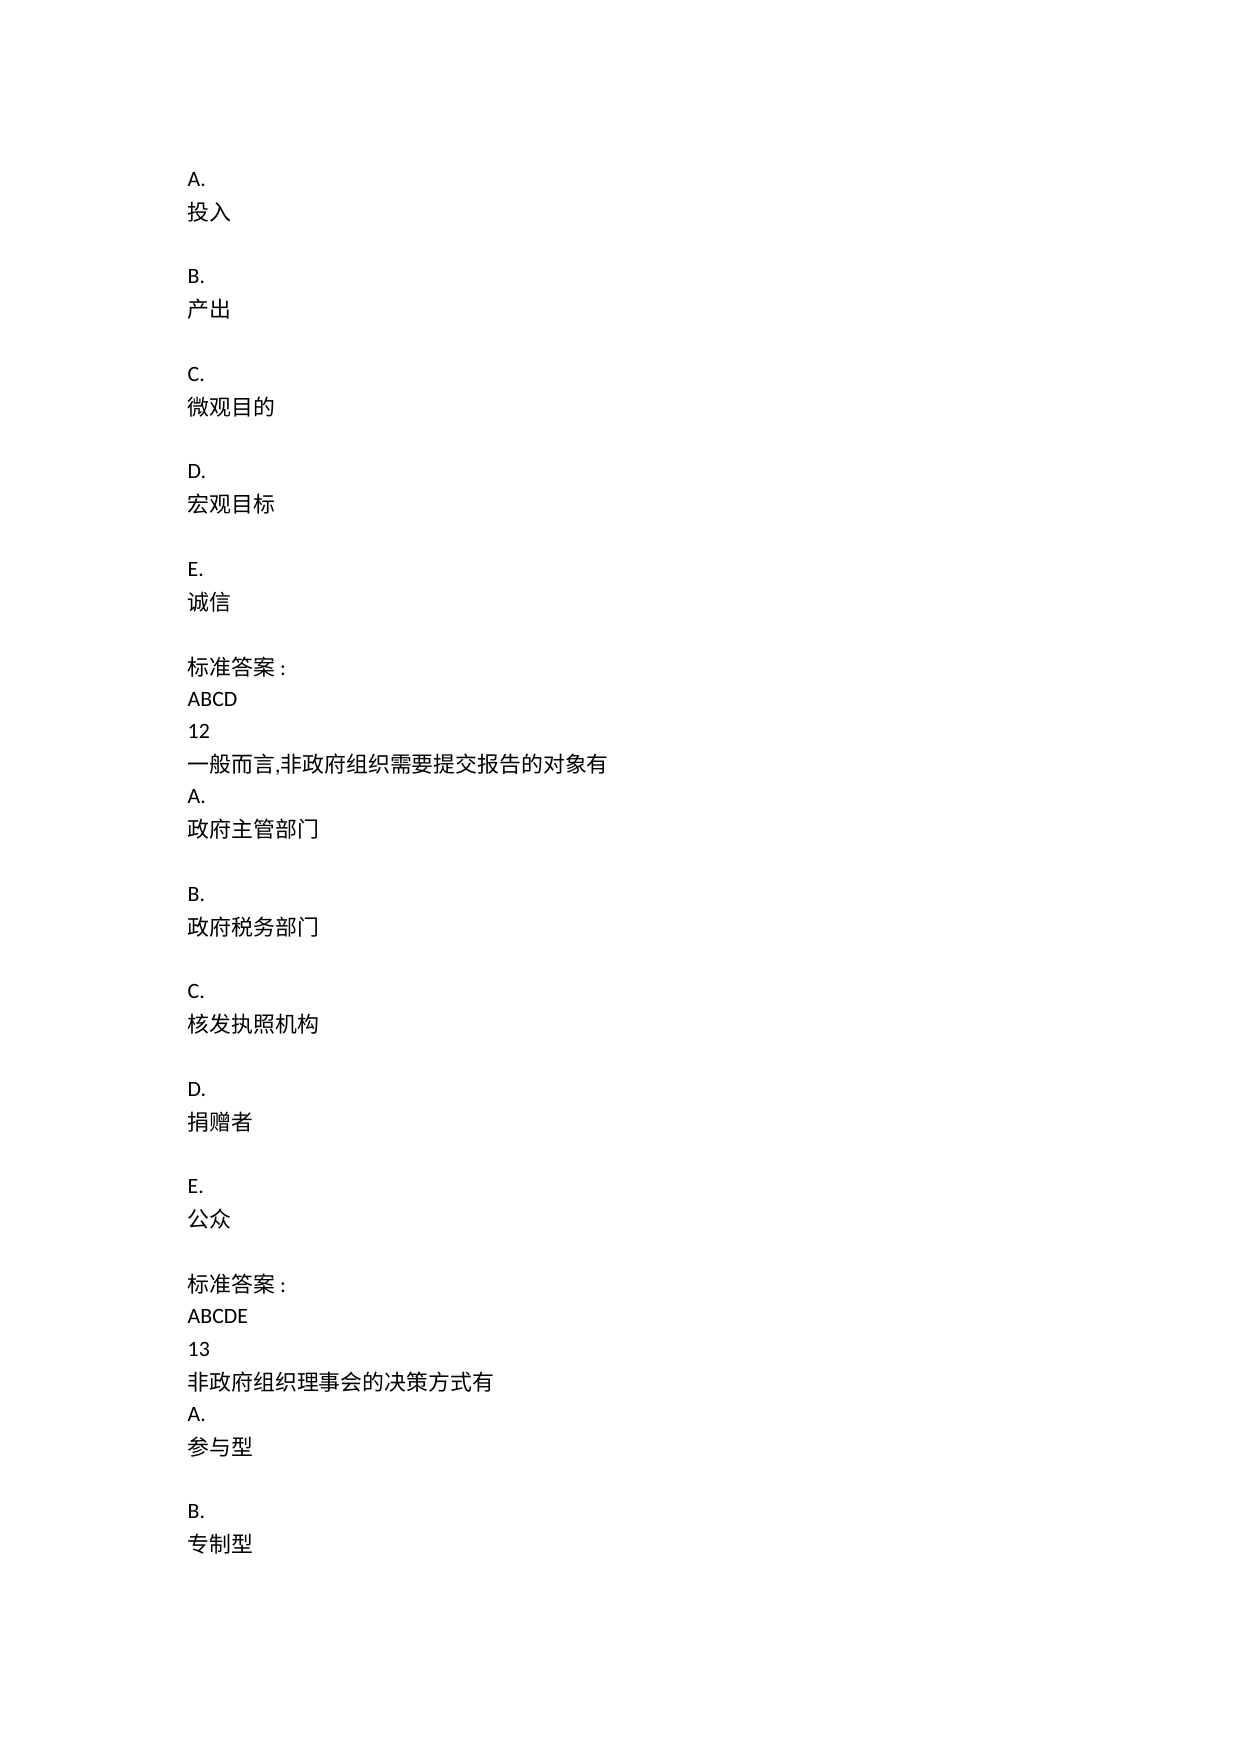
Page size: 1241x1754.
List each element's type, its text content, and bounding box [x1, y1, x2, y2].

text 参与型 [187, 1429, 1053, 1462]
text C. [187, 357, 1053, 389]
text E. [187, 1169, 1053, 1202]
text 核发执照机构 [187, 1007, 1053, 1039]
text 微观目的 [187, 389, 1053, 422]
text 政府税务部门 [187, 909, 1053, 942]
text D. [187, 1072, 1053, 1104]
text A. [187, 162, 1053, 194]
text 一般而言,非政府组织需要提交报告的对象有 [187, 747, 1053, 779]
text B. [187, 1494, 1053, 1527]
text A. [187, 1397, 1053, 1429]
text 13 [187, 1332, 1053, 1364]
text B. [187, 259, 1053, 292]
text E. [187, 552, 1053, 584]
text 非政府组织理事会的决策方式有 [187, 1364, 1053, 1397]
text B. [187, 877, 1053, 909]
text 捐赠者 [187, 1104, 1053, 1137]
text 宏观目标 [187, 487, 1053, 519]
text 产出 [187, 292, 1053, 324]
text 诚信 [187, 584, 1053, 617]
text C. [187, 974, 1053, 1007]
text A. [187, 779, 1053, 812]
text 标准答案 : [187, 649, 1053, 682]
text 政府主管部门 [187, 812, 1053, 844]
text 投入 [187, 194, 1053, 227]
text ABCDE [187, 1299, 1053, 1332]
text 专制型 [187, 1527, 1053, 1559]
text 12 [187, 714, 1053, 747]
text D. [187, 454, 1053, 487]
text 标准答案 : [187, 1267, 1053, 1299]
text 公众 [187, 1202, 1053, 1234]
text ABCD [187, 682, 1053, 714]
